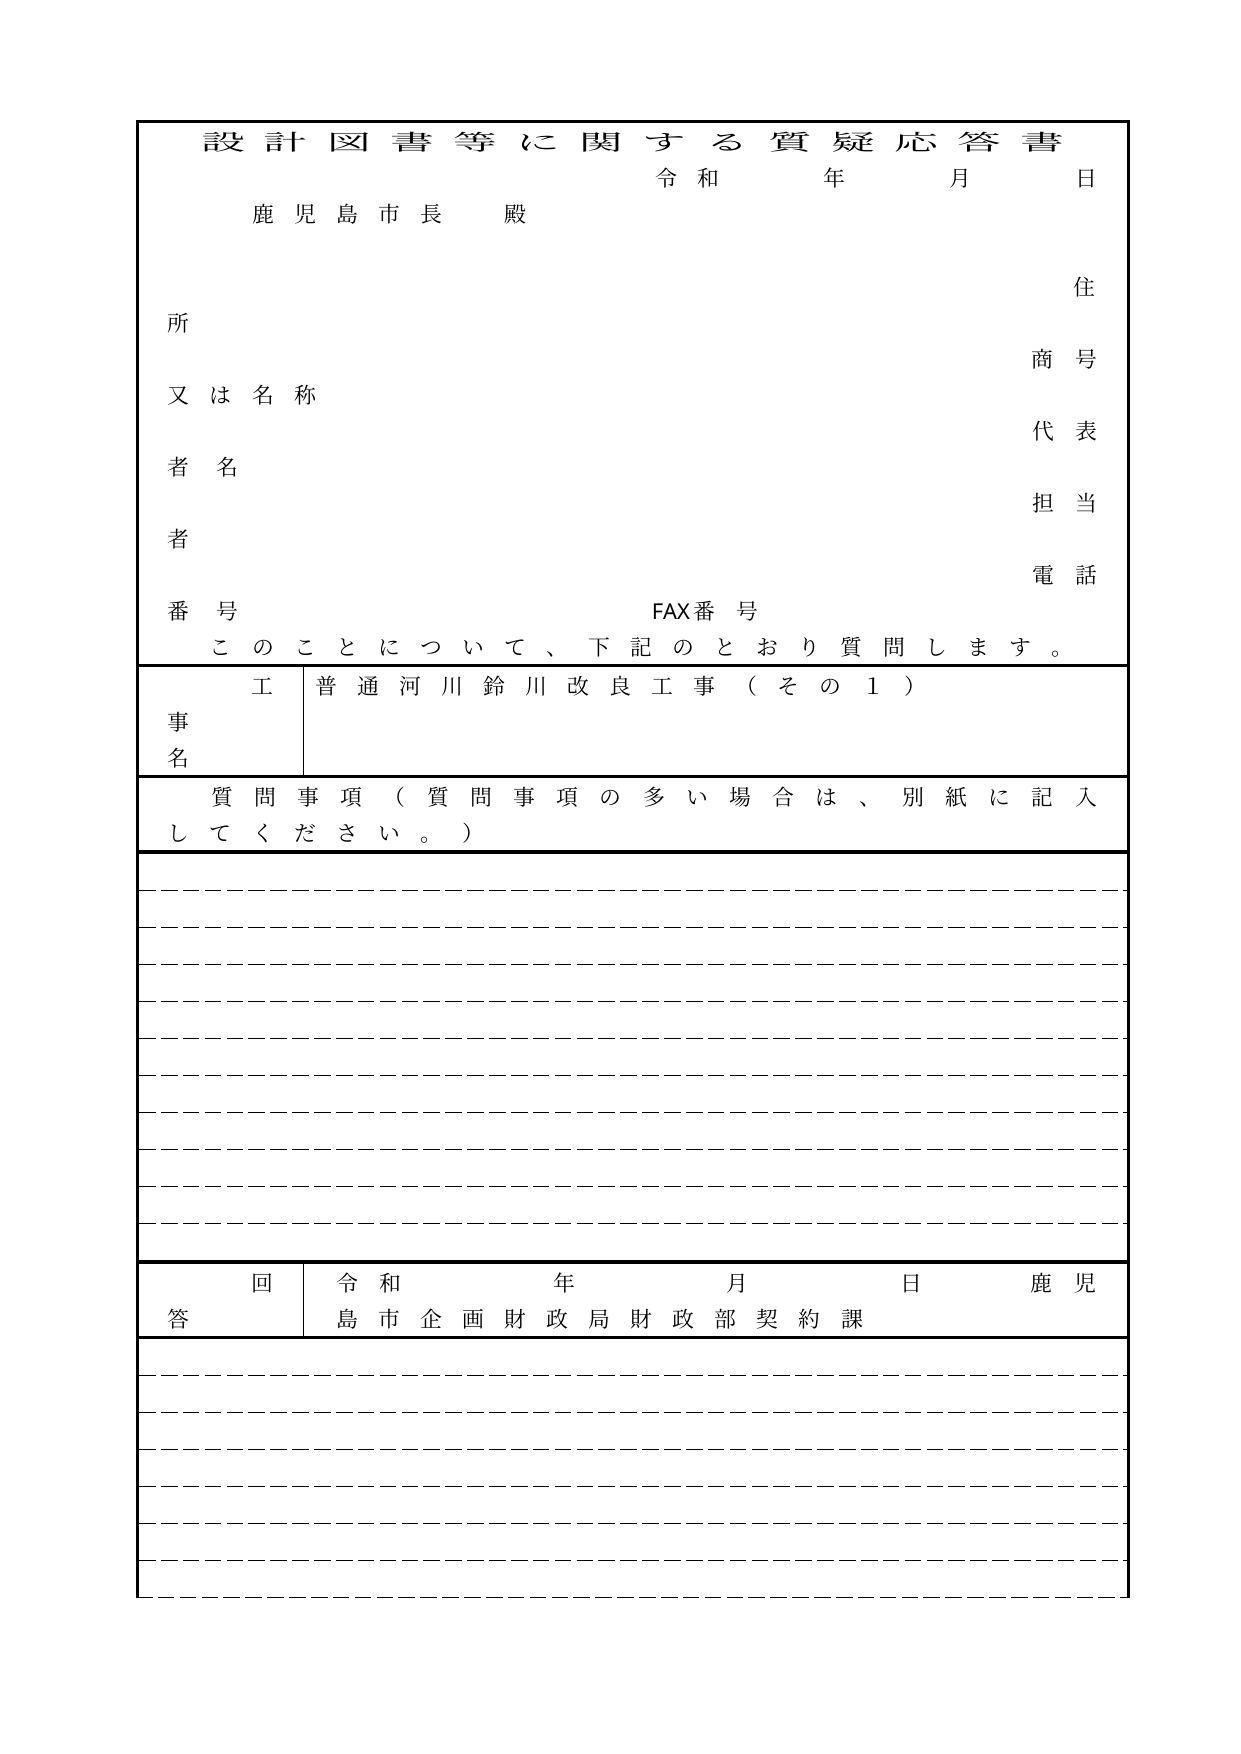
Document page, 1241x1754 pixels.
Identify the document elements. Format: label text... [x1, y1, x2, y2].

table_header 設計図書等に関する質疑応答書 令和 年 月 日 鹿児島市長 殿 住 所 商号又は名称 代表者名 担当者 電話番号 FAX番号 このことについて、下記のとおり質問します。 [139, 123, 1127, 664]
table_cell [139, 1412, 1127, 1449]
table_cell [139, 1339, 1127, 1375]
table_cell [139, 1112, 1127, 1149]
table_cell [139, 890, 1127, 927]
table_cell [139, 1523, 1127, 1560]
table_cell [139, 1149, 1127, 1186]
table_cell [139, 1375, 1127, 1412]
table_cell [139, 1486, 1127, 1523]
table_cell 普通河川鈴川改良工事（その１） [304, 667, 1127, 775]
table_cell [139, 1186, 1127, 1223]
table_cell [139, 1449, 1127, 1486]
table_cell [139, 1223, 1127, 1260]
table_cell 回 答 [139, 1264, 303, 1336]
table_cell 質問事項（質問事項の多い場合は、別紙に記入してください。） [139, 778, 1127, 850]
table_cell [139, 927, 1127, 964]
table_cell [139, 964, 1127, 1001]
table_cell 令和 年 月 日 鹿児島市企画財政局財政部契約課 [304, 1264, 1127, 1336]
table_cell [139, 854, 1127, 889]
table_cell [139, 1038, 1127, 1075]
table_cell [139, 1075, 1127, 1112]
table_cell 工 事 名 [139, 667, 303, 775]
table_cell [139, 1001, 1127, 1038]
table_cell [139, 1560, 1127, 1597]
